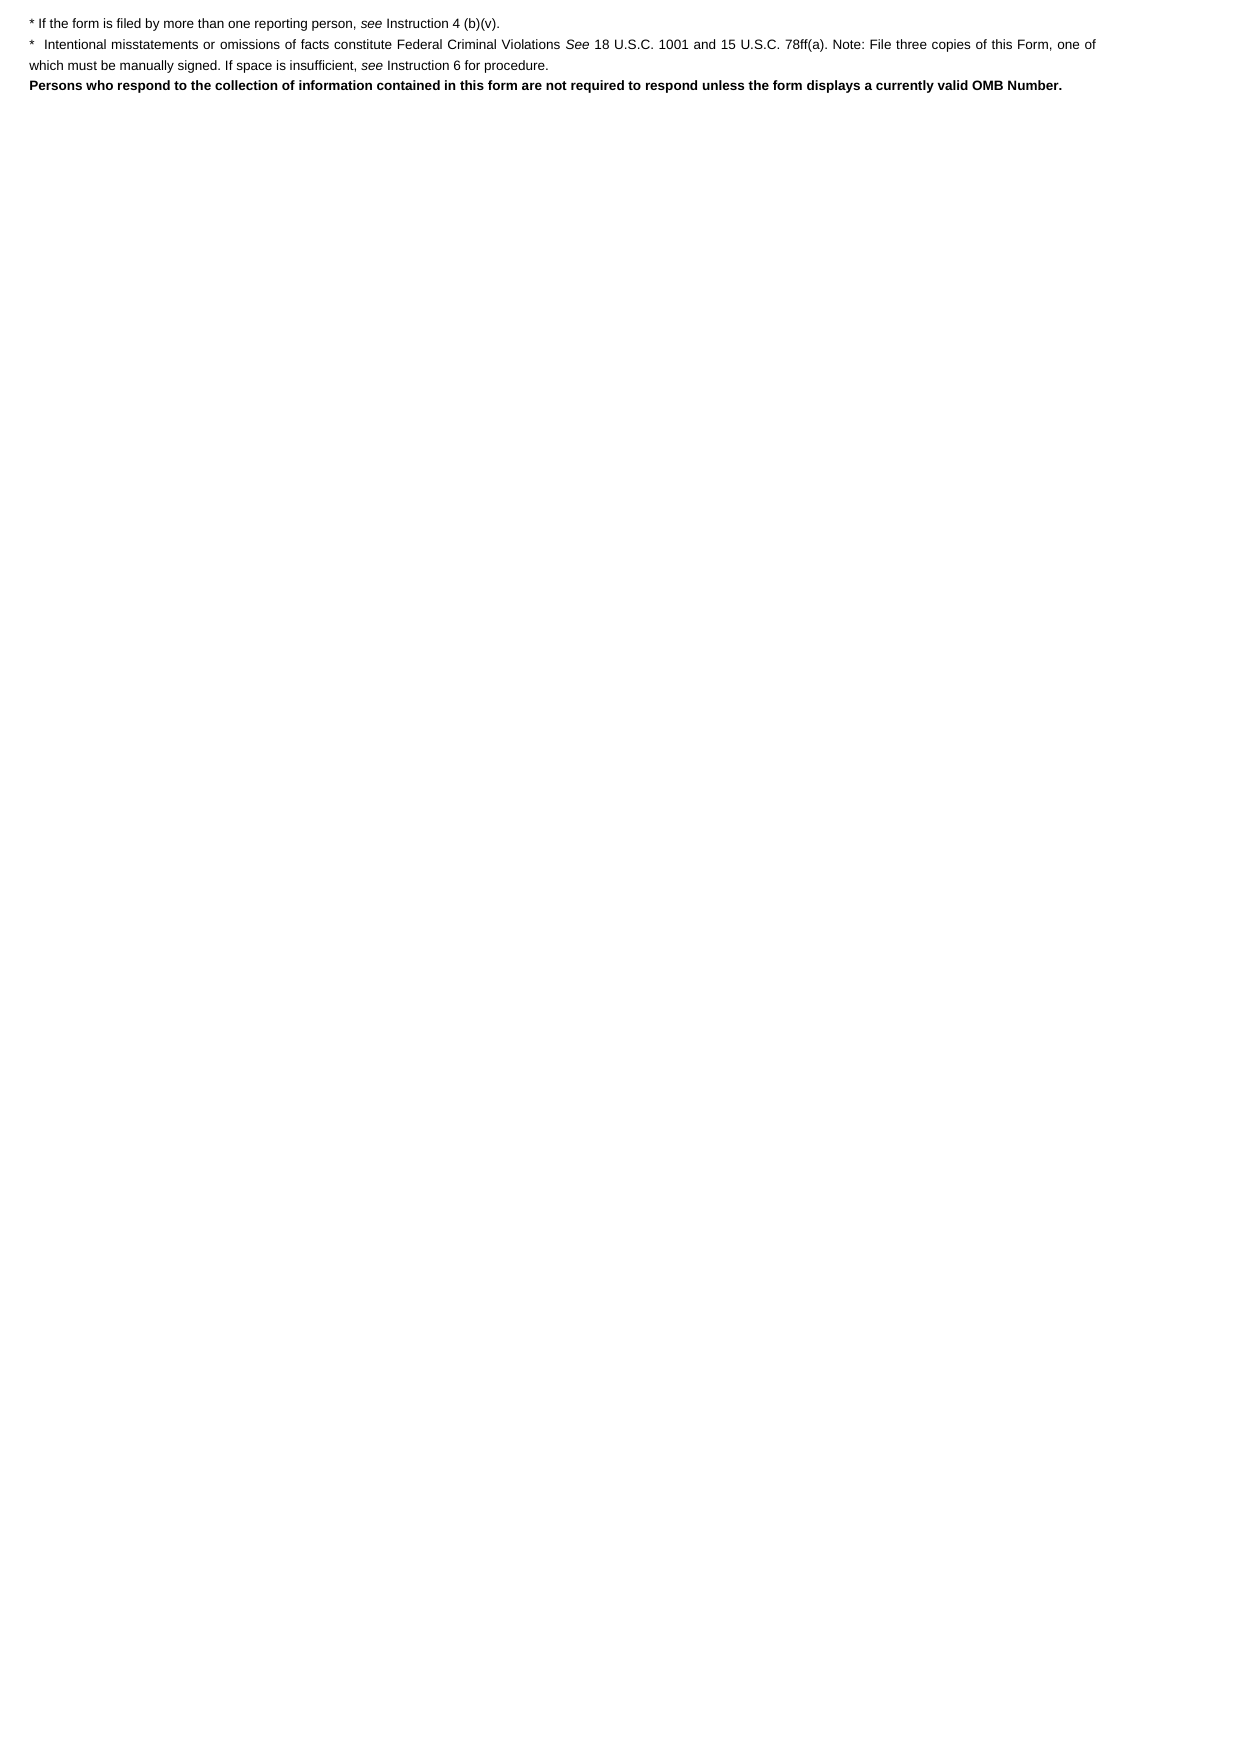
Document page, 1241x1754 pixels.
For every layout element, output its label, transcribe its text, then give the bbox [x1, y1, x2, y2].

list Intentional misstatements or omissions of facts constitute Federal Criminal Violations See 18 U.S.C. 1001 and 15 U.S.C. 78ff(a). Note: File three copies of this Form, one of which must be manually signed. If space is insufficient, see Instruction 6 for procedure. [29, 37, 1097, 73]
text * If the form is filed by more than one reporting person, see Instruction 4 (b)(v). [29, 16, 1097, 31]
text Persons who respond to the collection of information contained in this form are not required to respond unless the form displays a currently valid OMB Number. [29, 78, 1097, 93]
